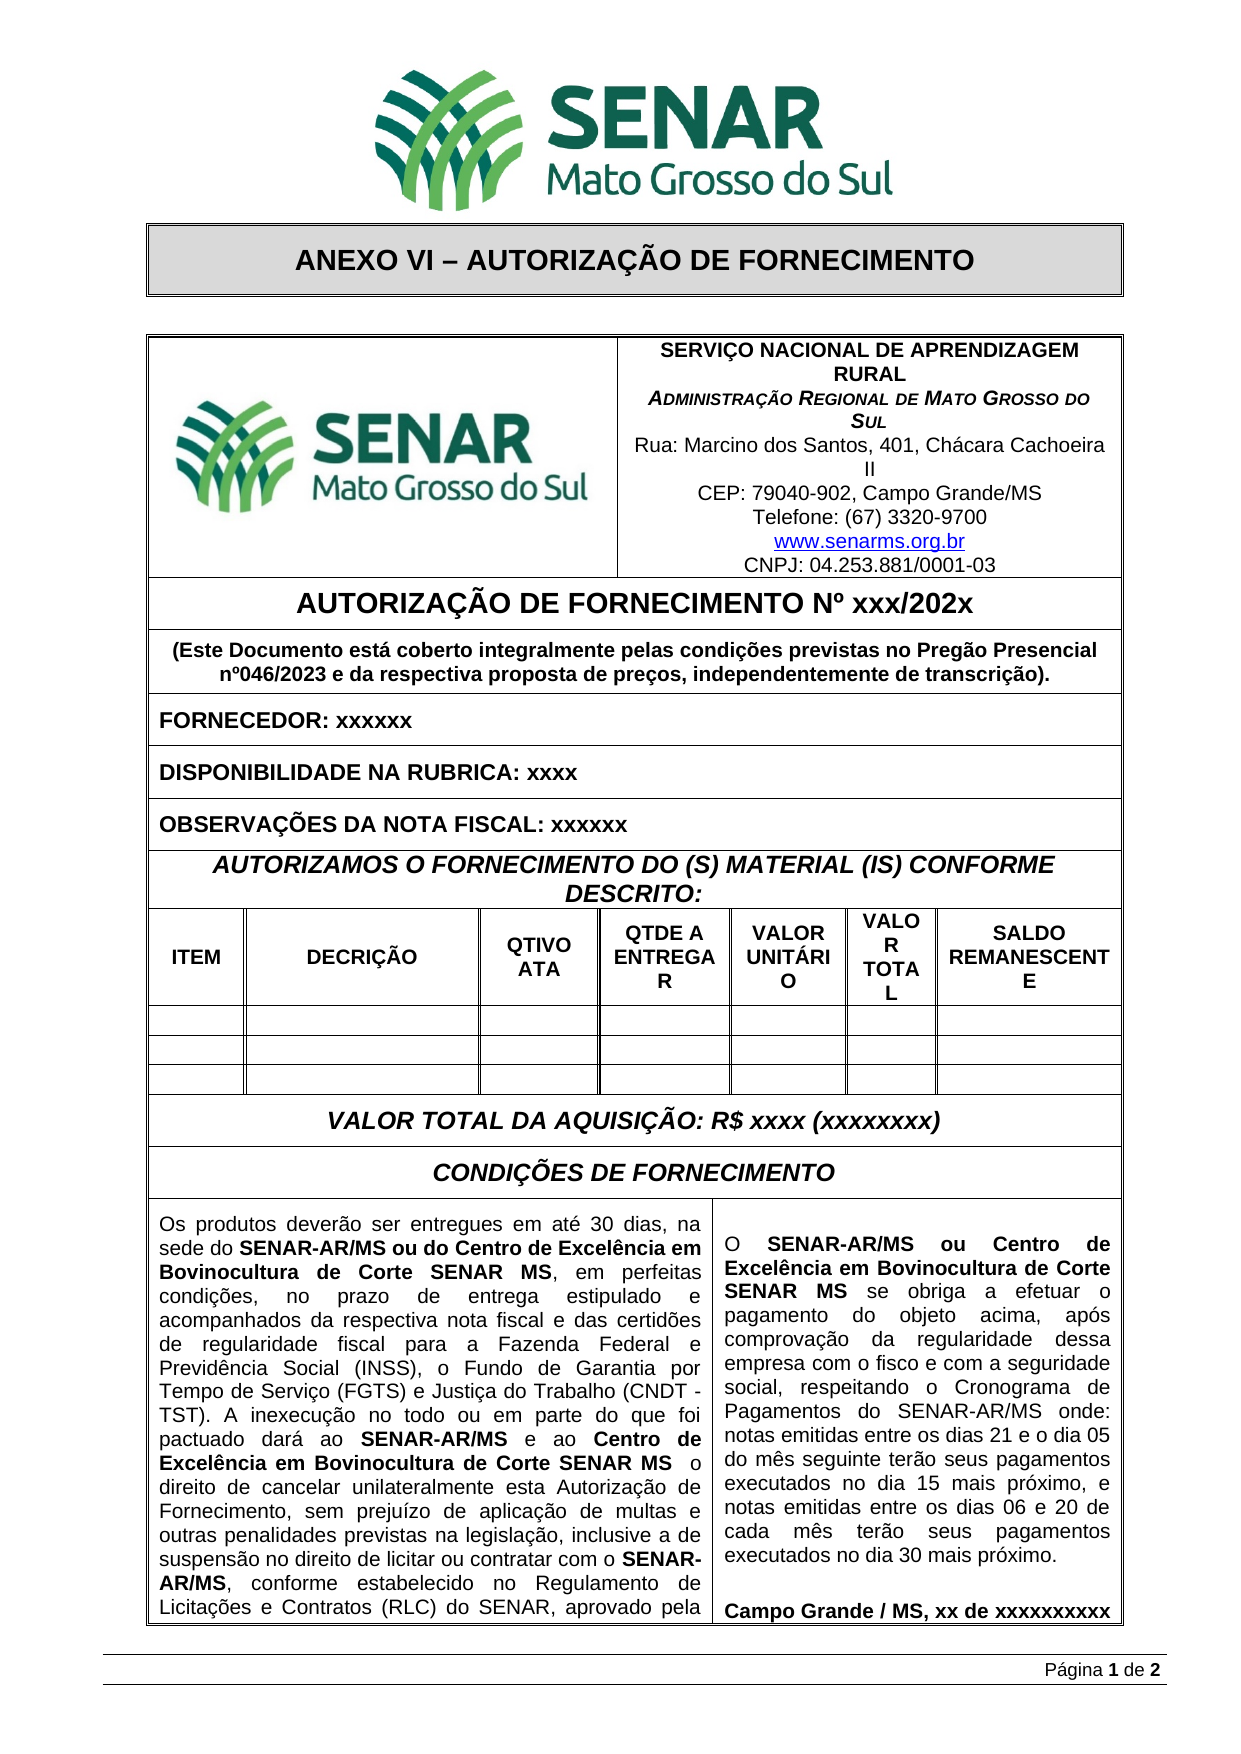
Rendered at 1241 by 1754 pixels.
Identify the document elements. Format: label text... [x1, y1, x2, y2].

table_cell [938, 1006, 1121, 1034]
table_cell [848, 1065, 935, 1094]
table_cell [732, 1006, 845, 1034]
table_cell [481, 1065, 597, 1094]
table_cell DISPONIBILIDADE NA RUBRICA: xxxx [149, 746, 1121, 797]
table_header SERVIÇO NACIONAL DE APRENDIZAGEM RURAL Administração Regional de Mato Grosso do Sul Rua: Marcino dos Santos, 401, Chácara Cachoeira II CEP: 79040-902, Campo Grande/MS Telefone: (67) 3320-9700 www.senarms.org.br CNPJ: 04.253.881/0001-03 [618, 338, 1121, 577]
table_header [149, 338, 617, 577]
table_cell [848, 1006, 935, 1034]
table_header ANEXO VI – AUTORIZAÇÃO DE FORNECIMENTO [149, 226, 1121, 294]
table_cell [247, 1036, 478, 1064]
table_cell OBSERVAÇÕES DA NOTA FISCAL: xxxxxx [149, 799, 1121, 849]
table_cell [149, 1036, 243, 1064]
table_cell QTDE A ENTREGAR [601, 909, 729, 1005]
table_cell SALDO REMANESCENTE [938, 909, 1121, 1005]
table_cell ITEM [149, 909, 243, 1005]
table_cell [938, 1065, 1121, 1094]
table_cell [247, 1065, 478, 1094]
table_cell FORNECEDOR: xxxxxx [149, 694, 1121, 745]
table_cell VALOR UNITÁRIO [732, 909, 845, 1005]
table_cell [938, 1036, 1121, 1064]
table_cell [149, 1065, 243, 1094]
table_cell QTIVO ATA [481, 909, 597, 1005]
table_cell AUTORIZAÇÃO DE FORNECIMENTO Nº xxx/202x [149, 578, 1121, 629]
table_cell [481, 1006, 597, 1034]
table_cell DECRIÇÃO [247, 909, 478, 1005]
table_cell VALOR TOTAL DA AQUISIÇÃO: R$ xxxx (xxxxxxxx) [149, 1095, 1121, 1146]
table_cell [848, 1036, 935, 1064]
picture [168, 392, 597, 523]
table_cell [149, 1006, 243, 1034]
picture [365, 59, 905, 223]
table_cell [481, 1036, 597, 1064]
table_cell [732, 1036, 845, 1064]
table_cell [601, 1065, 729, 1094]
table_cell AUTORIZAMOS O FORNECIMENTO DO (S) MATERIAL (IS) CONFORME DESCRITO: [149, 851, 1121, 908]
table_cell [601, 1006, 729, 1034]
table_cell [247, 1006, 478, 1034]
table_cell [601, 1036, 729, 1064]
table_cell VALOR TOTAL [848, 909, 935, 1005]
table_cell (Este Documento está coberto integralmente pelas condições previstas no Pregão Presencial nº046/2023 e da respectiva proposta de preços, independentemente de transcrição). [149, 630, 1121, 693]
table_cell CONDIÇÕES DE FORNECIMENTO [149, 1147, 1121, 1198]
table_cell [732, 1065, 845, 1094]
